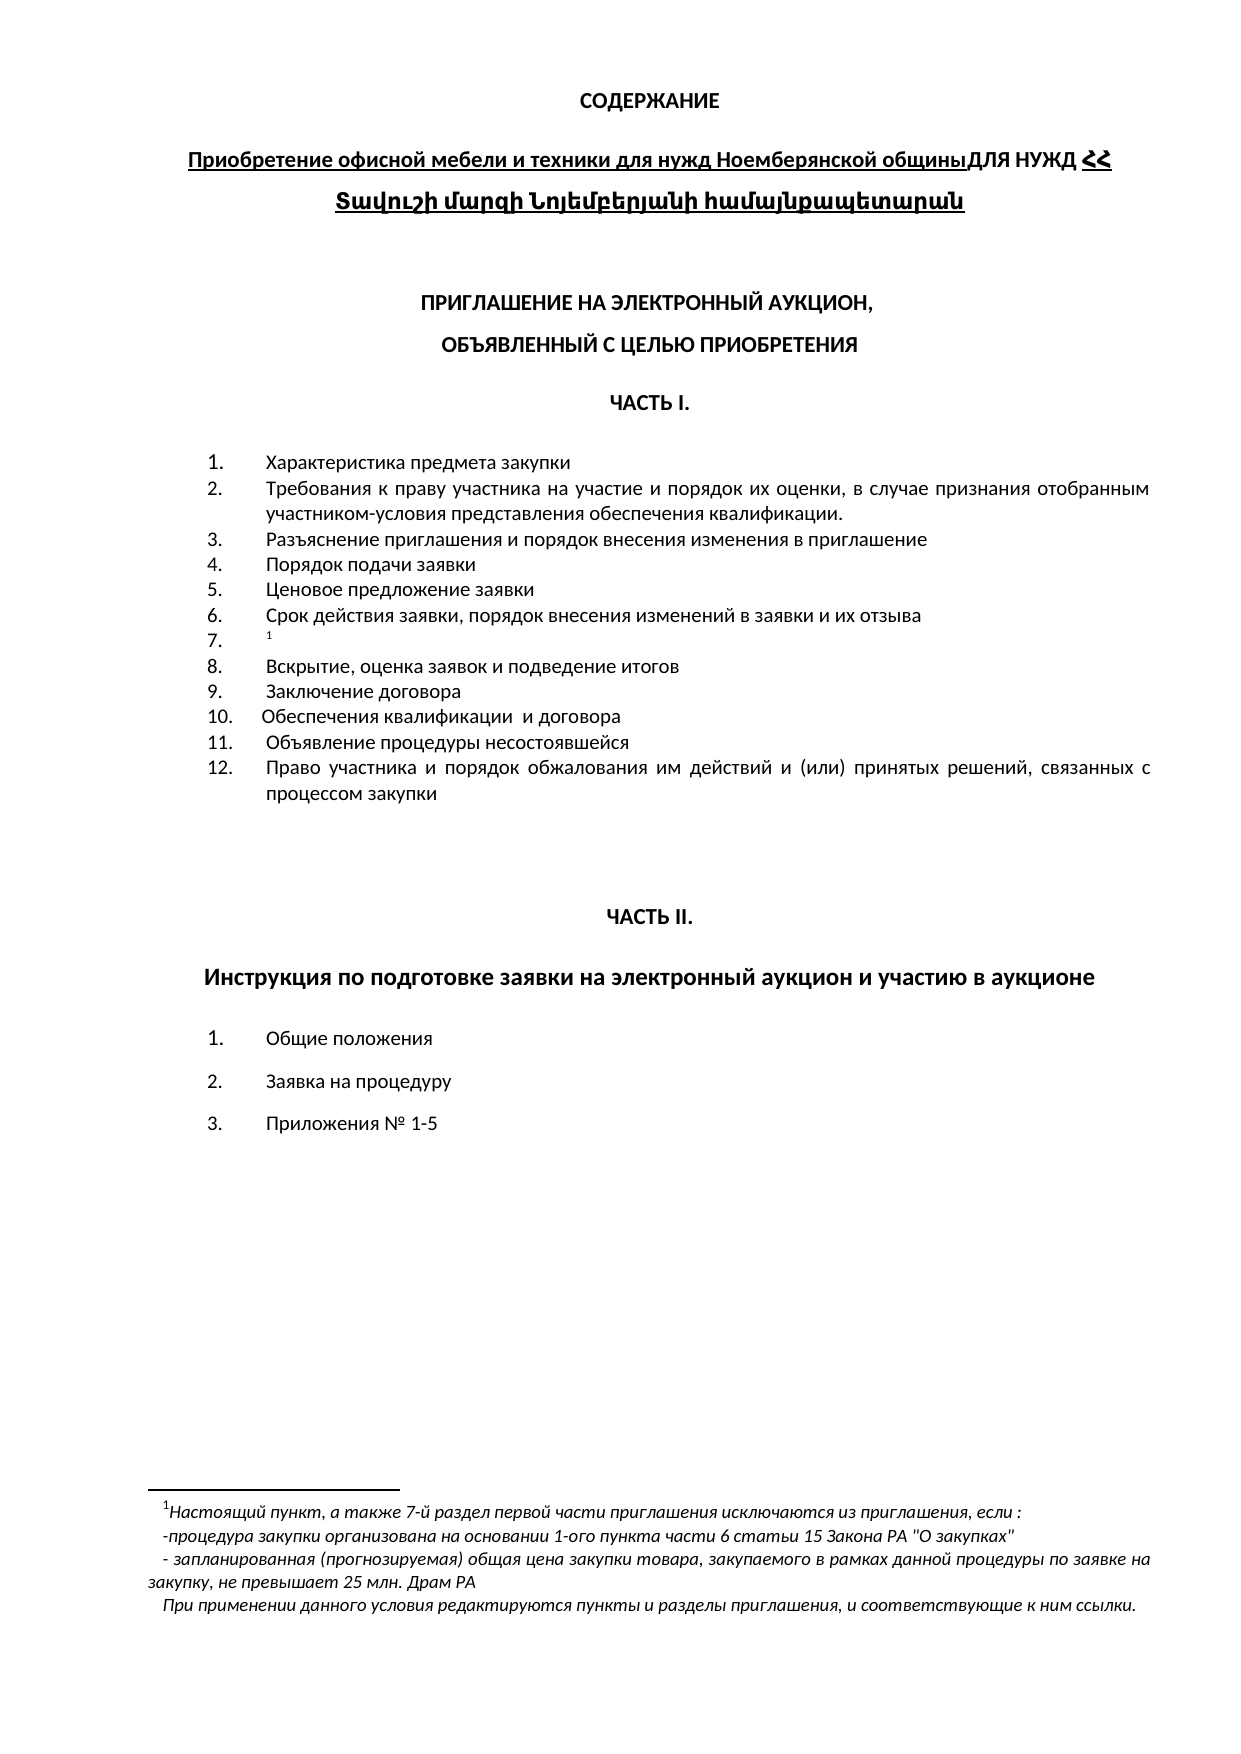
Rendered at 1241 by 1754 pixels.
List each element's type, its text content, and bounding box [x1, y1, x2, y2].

text СОДЕРЖАНИЕ [148, 86, 1152, 114]
text 1. Характеристика предмета закупки [207, 447, 1152, 475]
text 8. Вскрытие, оценка заявок и подведение итогов [207, 653, 1152, 678]
text 1. Общие положения [207, 1023, 1152, 1051]
text 3. Приложения № 1-5 [207, 1110, 1152, 1135]
text 3. Разъяснение приглашения и порядок внесения изменения в приглашение [207, 526, 1152, 551]
text 9. Заключение договора [207, 678, 1152, 704]
text 10. Обеспечения квалификации и договора [207, 704, 1152, 729]
text Инструкция по подготовке заявки на электронный аукцион и участию в аукционе [148, 961, 1152, 991]
text 11. Объявление процедуры несостоявшейся [207, 729, 1152, 754]
text 7. [207, 627, 1152, 653]
text 5. Ценовое предложение заявки [207, 577, 1152, 602]
text ЧАСТЬ II. [148, 902, 1152, 930]
text ПРИГЛАШЕНИЕ НА ЭЛЕКТРОННЫЙ АУКЦИОН, ОБЪЯВЛЕННЫЙ С ЦЕЛЬЮ ПРИОБРЕТЕНИЯ [148, 288, 1152, 358]
text 6. Срок действия заявки, порядок внесения изменений в заявки и их отзыва [207, 602, 1152, 627]
text ЧАСТЬ I. [148, 388, 1152, 416]
text Приобретение офисной мебели и техники для нужд Ноемберянской общиныДЛЯ НУЖД ՀՀ Տավուշի մարզի Նոյեմբերյանի համայնքապետարան [148, 145, 1152, 215]
text 2. Заявка на процедуру [207, 1068, 1152, 1093]
text 12. Право участника и порядок обжалования им действий и (или) принятых решений, связанных с процессом закупки [207, 754, 1152, 805]
text 4. Порядок подачи заявки [207, 551, 1152, 577]
text 2. Требования к праву участника на участие и порядок их оценки, в случае признания отобранным участником-условия представления обеспечения квалификации. [207, 475, 1152, 526]
